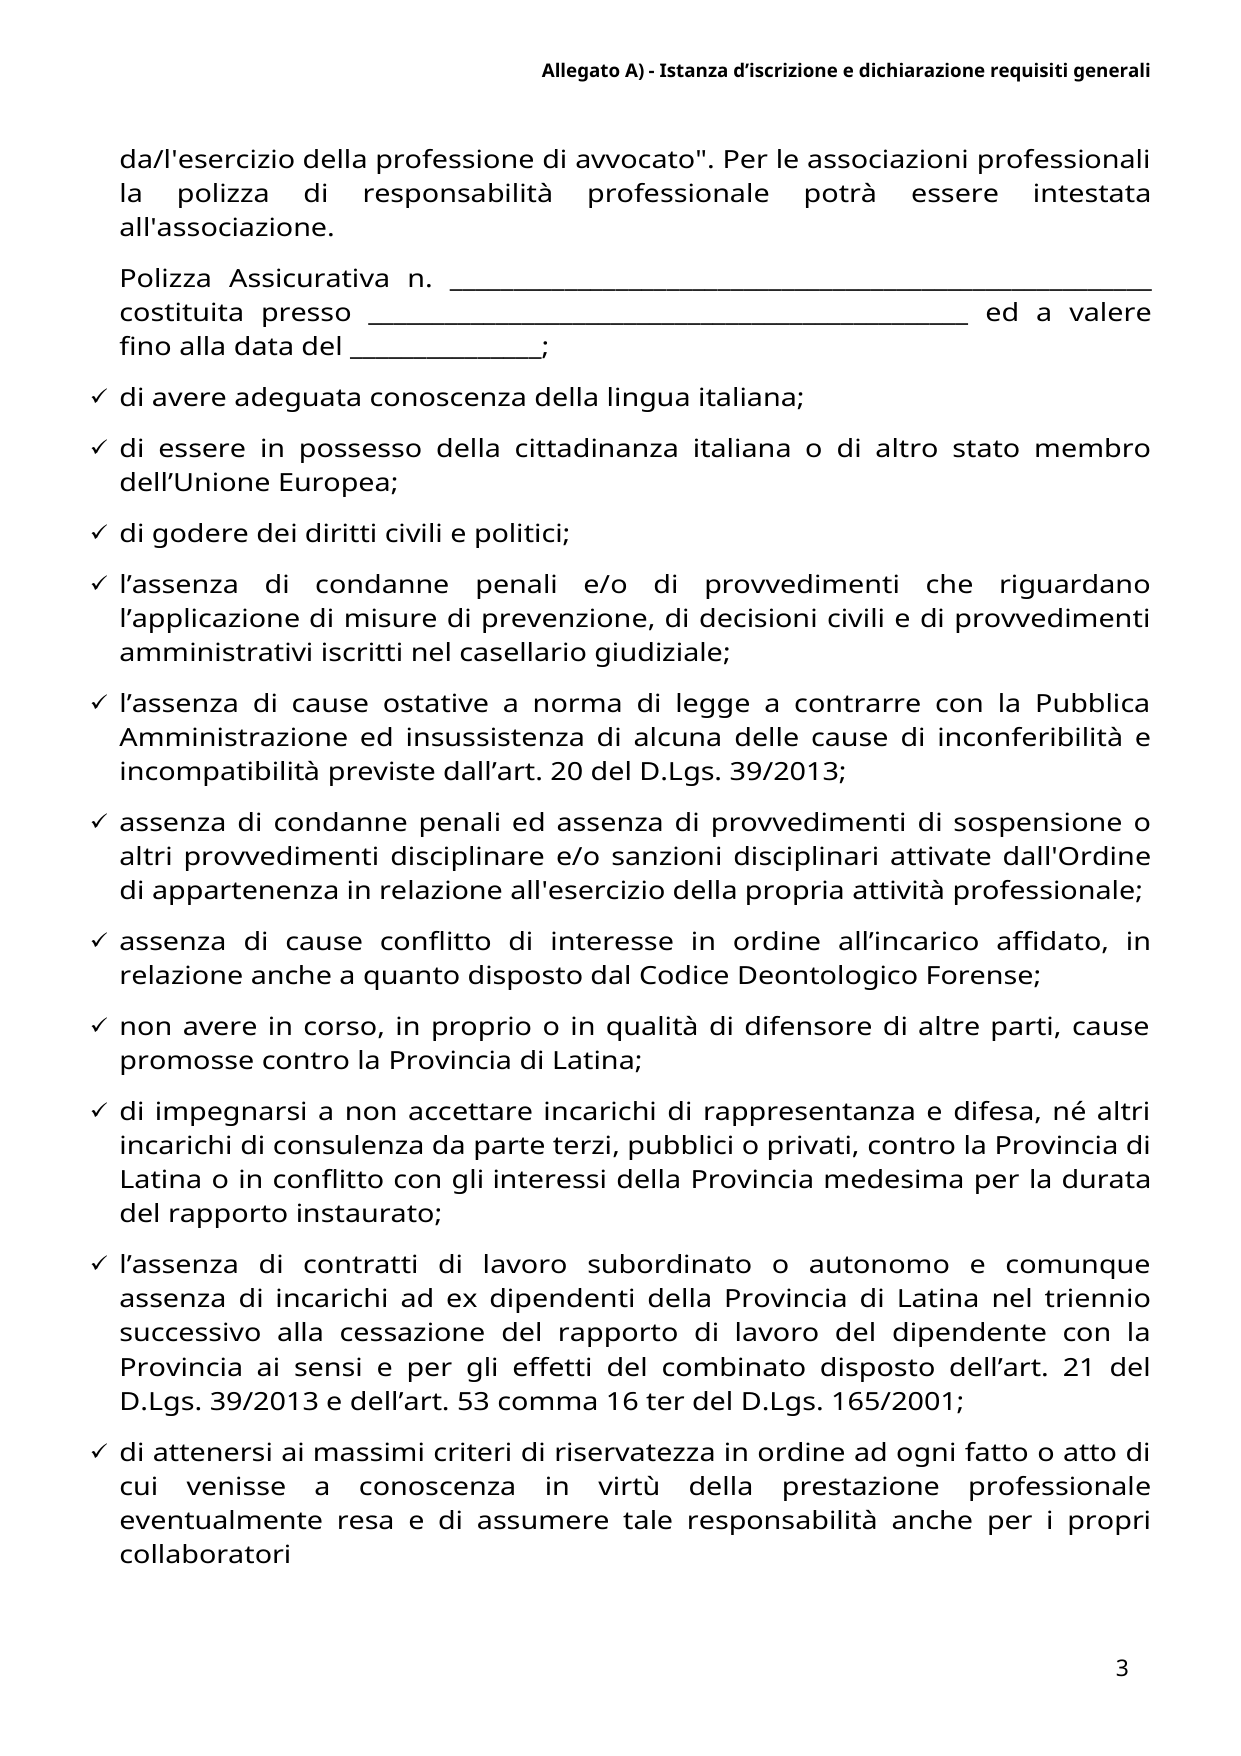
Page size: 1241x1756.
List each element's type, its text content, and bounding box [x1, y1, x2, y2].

list di impegnarsi a non accettare incarichi di rappresentanza e difesa, né altri incarichi di consulenza da parte terzi, pubblici o privati, contro la Provincia di Latina o in conflitto con gli interessi della Provincia medesima per la durata del rapporto instaurato; [89, 1094, 1152, 1230]
list non avere in corso, in proprio o in qualità di difensore di altre parti, cause promosse contro la Provincia di Latina; [89, 1009, 1152, 1077]
list l’assenza di contratti di lavoro subordinato o autonomo e comunque assenza di incarichi ad ex dipendenti della Provincia di Latina nel triennio successivo alla cessazione del rapporto di lavoro del dipendente con la Provincia ai sensi e per gli effetti del combinato disposto dell’art. 21 del D.Lgs. 39/2013 e dell’art. 53 comma 16 ter del D.Lgs. 165/2001; [89, 1247, 1152, 1417]
list Polizza Assicurativa n. _______________________________________________________ costituita presso _______________________________________________ ed a valere fino alla data del _______________; [119, 261, 1152, 363]
list assenza di condanne penali ed assenza di provvedimenti di sospensione o altri provvedimenti disciplinare e/o sanzioni disciplinari attivate dall'Ordine di appartenenza in relazione all'esercizio della propria attività professionale; [89, 805, 1152, 907]
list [89, 142, 1152, 244]
list l’assenza di cause ostative a norma di legge a contrarre con la Pubblica Amministrazione ed insussistenza di alcuna delle cause di inconferibilità e incompatibilità previste dall’art. 20 del D.Lgs. 39/2013; [89, 686, 1152, 788]
list assenza di cause conflitto di interesse in ordine all’incarico affidato, in relazione anche a quanto disposto dal Codice Deontologico Forense; [89, 924, 1152, 992]
list di attenersi ai massimi criteri di riservatezza in ordine ad ogni fatto o atto di cui venisse a conoscenza in virtù della prestazione professionale eventualmente resa e di assumere tale responsabilità anche per i propri collaboratori [89, 1434, 1152, 1570]
list l’assenza di condanne penali e/o di provvedimenti che riguardano l’applicazione di misure di prevenzione, di decisioni civili e di provvedimenti amministrativi iscritti nel casellario giudiziale; [89, 567, 1152, 669]
list di essere in possesso della cittadinanza italiana o di altro stato membro dell’Unione Europea; [89, 431, 1152, 499]
list di godere dei diritti civili e politici; [89, 516, 1152, 550]
list di avere adeguata conoscenza della lingua italiana; [89, 380, 1152, 414]
